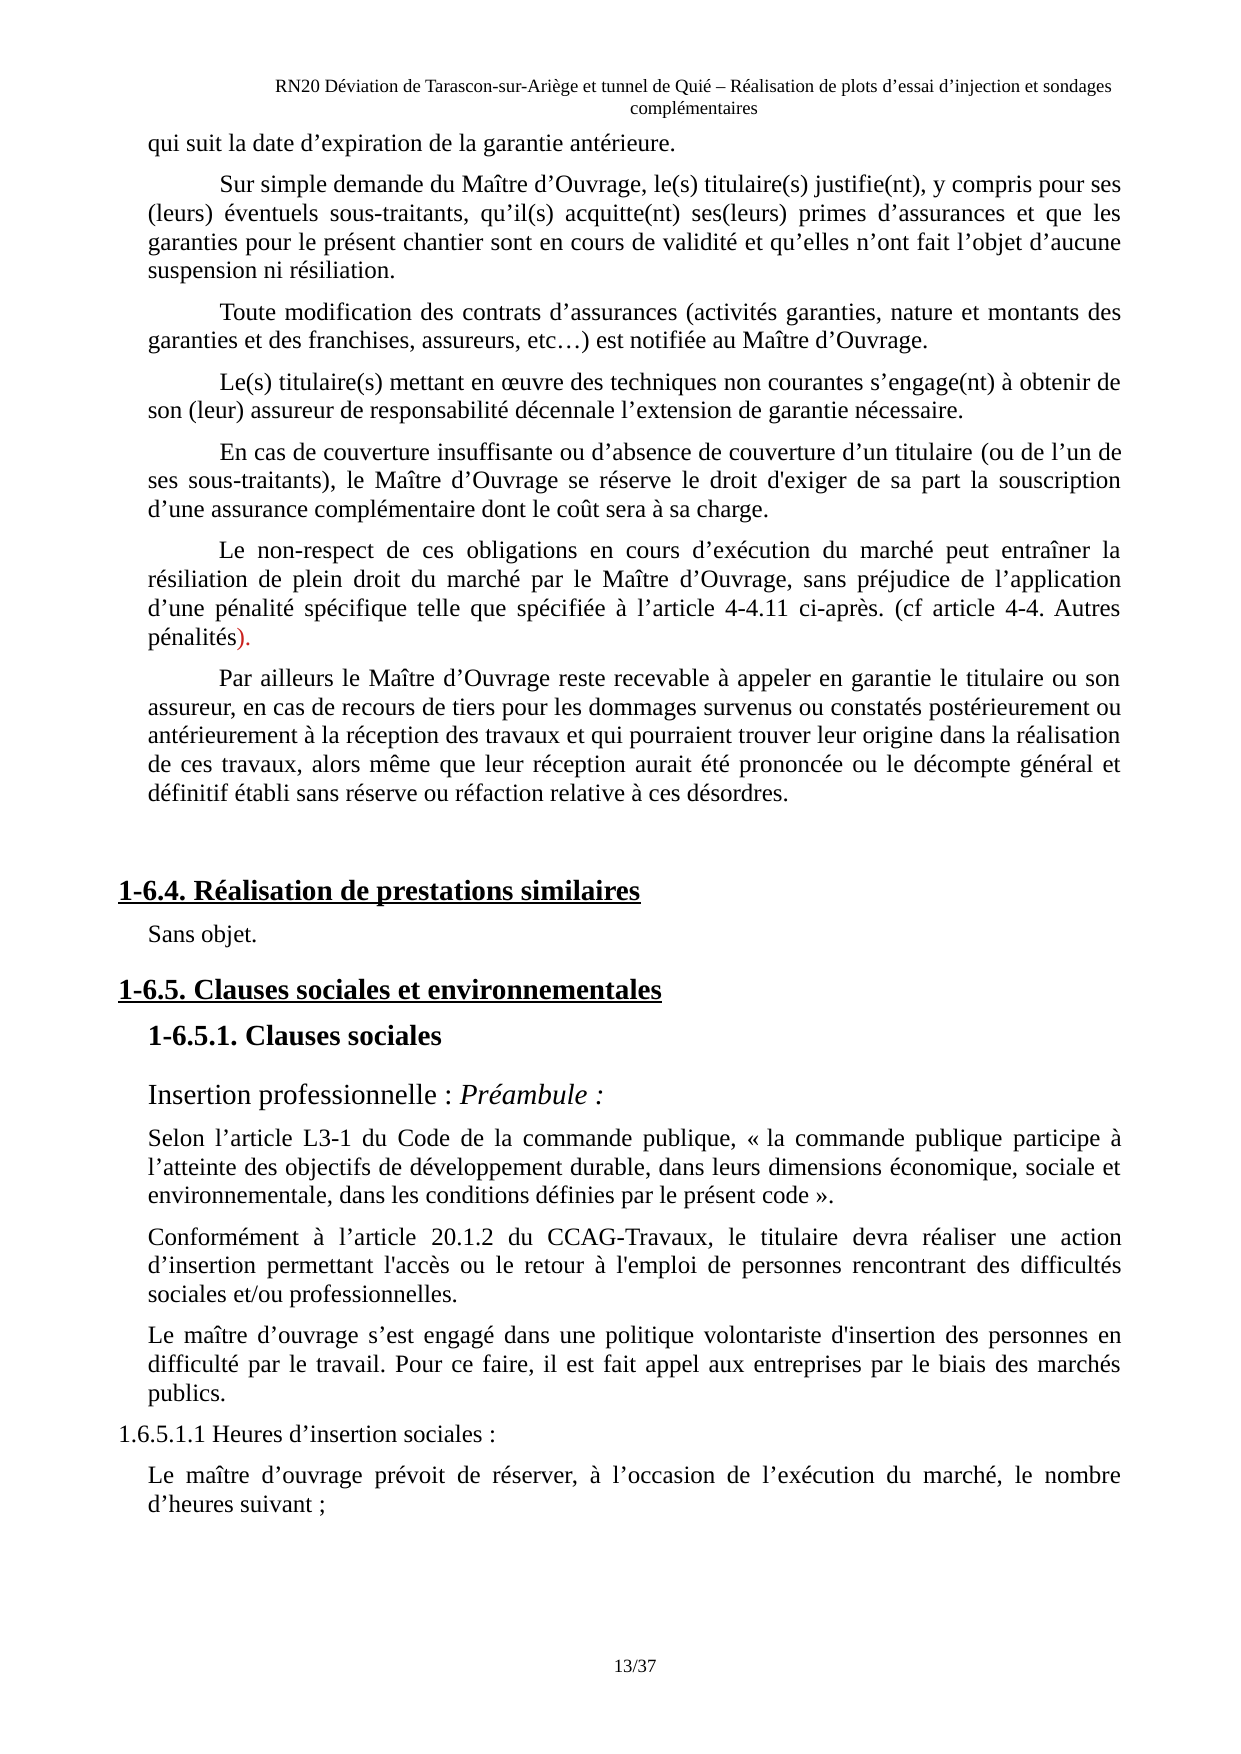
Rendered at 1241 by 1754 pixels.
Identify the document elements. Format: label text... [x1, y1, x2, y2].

text 1-6.5.1. Clauses sociales [148, 1018, 1122, 1052]
text Le maître d’ouvrage s’est engagé dans une politique volontariste d'insertion des personnes en difficulté par le travail. Pour ce faire, il est fait appel aux entreprises par le biais des marchés publics. [148, 1320, 1122, 1407]
text Par ailleurs le Maître d’Ouvrage reste recevable à appeler en garantie le titulaire ou son assureur, en cas de recours de tiers pour les dommages survenus ou constatés postérieurement ou antérieurement à la réception des travaux et qui pourraient trouver leur origine dans la réalisation de ces travaux, alors même que leur réception aurait été prononcée ou le décompte général et définitif établi sans réserve ou réfaction relative à ces désordres. [148, 663, 1122, 807]
text Selon l’article L3-1 du Code de la commande publique, « la commande publique participe à l’atteinte des objectifs de développement durable, dans leurs dimensions économique, sociale et environnementale, dans les conditions définies par le présent code ». [148, 1123, 1122, 1209]
subtitle 1-6.4. Réalisation de prestations similaires [118, 873, 1122, 906]
text Conformément à l’article 20.1.2 du CCAG-Travaux, le titulaire devra réaliser une action d’insertion permettant l'accès ou le retour à l'emploi de personnes rencontrant des difficultés sociales et/ou professionnelles. [148, 1222, 1122, 1308]
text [148, 128, 1122, 157]
text Sans objet. [148, 919, 1122, 948]
text Le(s) titulaire(s) mettant en œuvre des techniques non courantes s’engage(nt) à obtenir de son (leur) assureur de responsabilité décennale l’extension de garantie nécessaire. [148, 367, 1122, 424]
subtitle 1.6.5.1.1 Heures d’insertion sociales : [118, 1419, 1122, 1448]
text Sur simple demande du Maître d’Ouvrage, le(s) titulaire(s) justifie(nt), y compris pour ses (leurs) éventuels sous-traitants, qu’il(s) acquitte(nt) ses(leurs) primes d’assurances et que les garanties pour le présent chantier sont en cours de validité et qu’elles n’ont fait l’objet d’aucune suspension ni résiliation. [148, 169, 1122, 284]
text Le maître d’ouvrage prévoit de réserver, à l’occasion de l’exécution du marché, le nombre d’heures suivant ; [148, 1460, 1122, 1518]
text Le non-respect de ces obligations en cours d’exécution du marché peut entraîner la résiliation de plein droit du marché par le Maître d’Ouvrage, sans préjudice de l’application d’une pénalité spécifique telle que spécifiée à l’article 4-4.11 ci-après. (cf article 4-4. Autres pénalités). [148, 536, 1122, 651]
text En cas de couverture insuffisante ou d’absence de couverture d’un titulaire (ou de l’un de ses sous-traitants), le Maître d’Ouvrage se réserve le droit d'exiger de sa part la souscription d’une assurance complémentaire dont le coût sera à sa charge. [148, 437, 1122, 523]
subtitle Insertion professionnelle : Préambule : [148, 1077, 1122, 1110]
text Toute modification des contrats d’assurances (activités garanties, nature et montants des garanties et des franchises, assureurs, etc…) est notifiée au Maître d’Ouvrage. [148, 297, 1122, 354]
subtitle 1-6.5. Clauses sociales et environnementales [118, 972, 1122, 1006]
